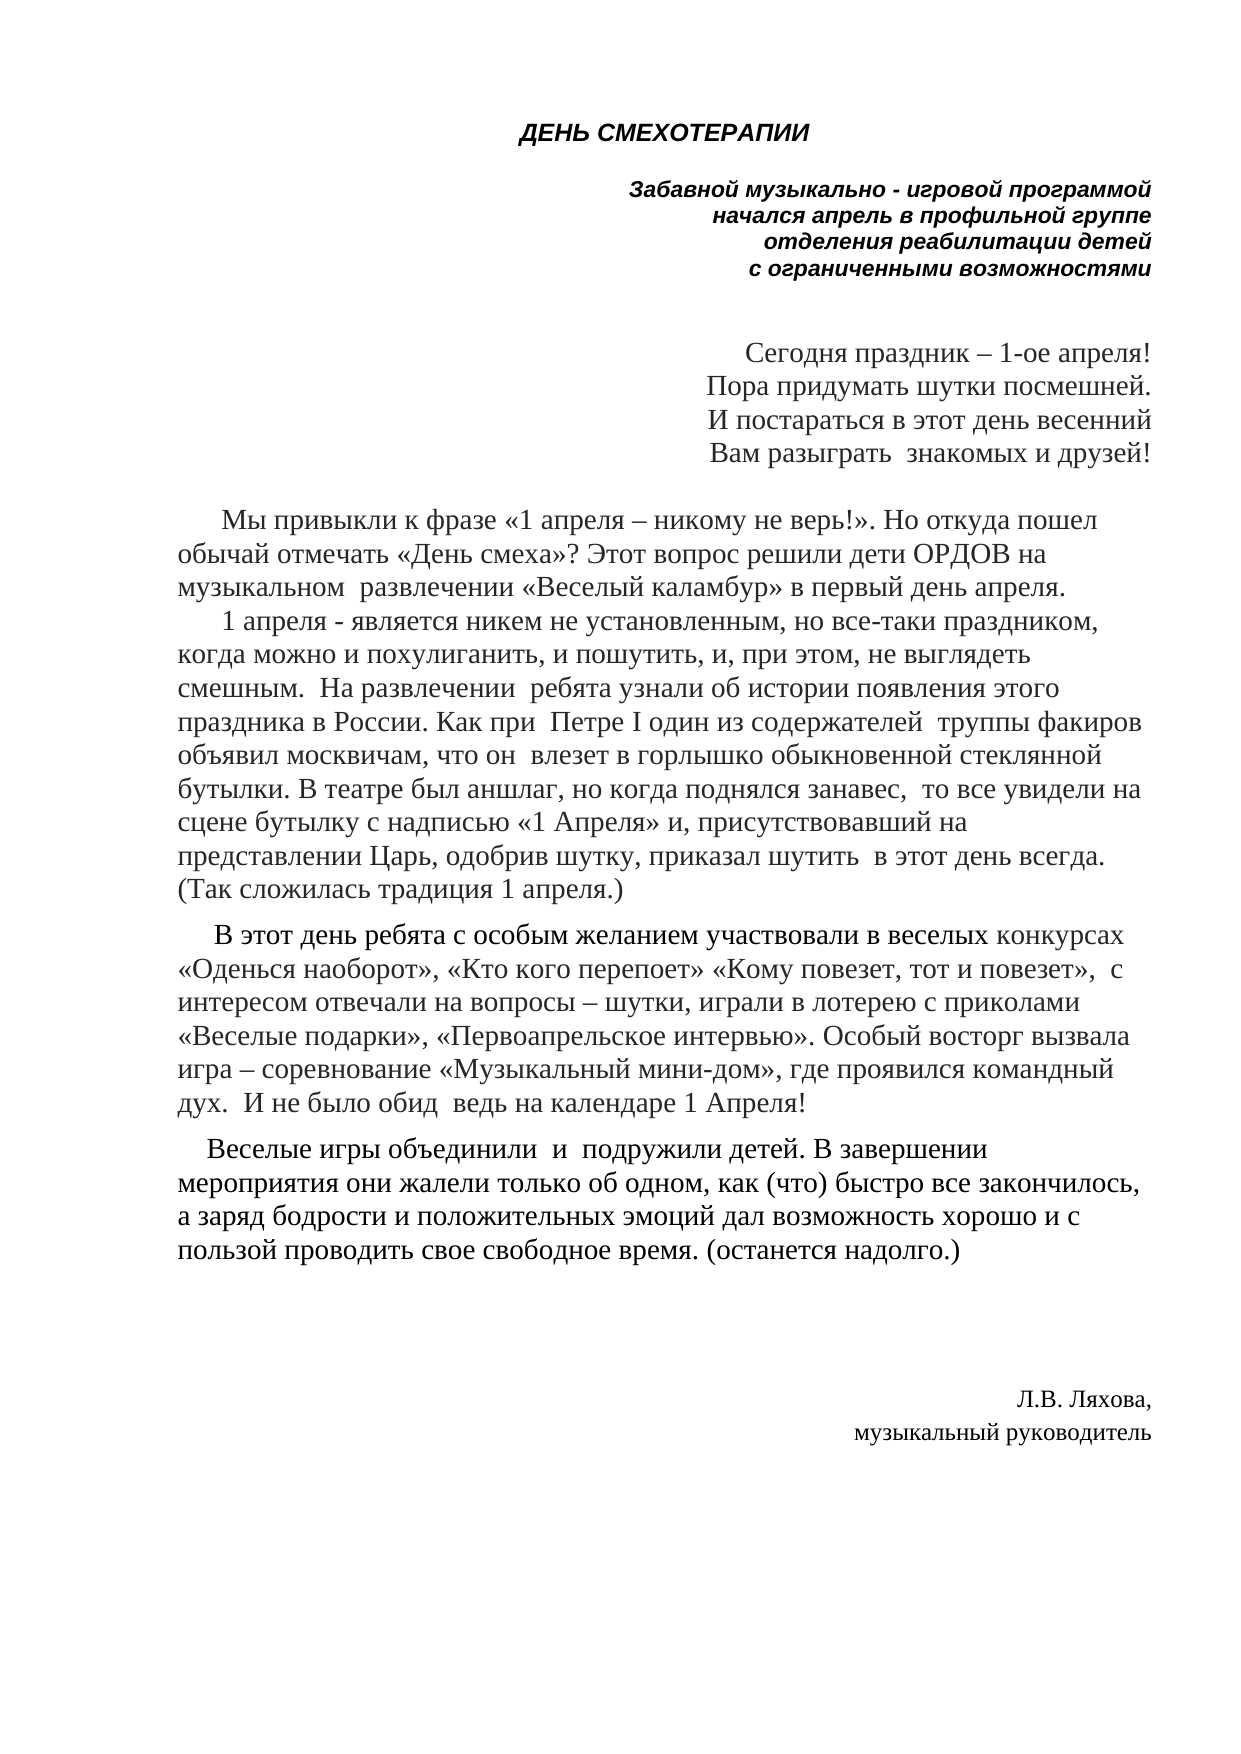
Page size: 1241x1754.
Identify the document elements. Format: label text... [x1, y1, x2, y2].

text ДЕНЬ СМЕХОТЕРАПИИ [177, 118, 1152, 147]
text Вам разыграть знакомых и друзей! [177, 435, 1152, 469]
text отделения реабилитации детей с ограниченными возможностями [177, 228, 1152, 281]
text музыкальный руководитель [177, 1417, 1152, 1446]
text начался апрель в профильной группе [177, 202, 1152, 228]
text Пора придумать шутки посмешней. [177, 368, 1152, 402]
text 1 апреля - является никем не установленным, но все-таки праздником, когда можно и похулиганить, и пошутить, и, при этом, не выглядеть смешным. На развлечении ребята узнали об истории появления этого праздника в России. Как при Петре I один из содержателей труппы факиров объявил москвичам, что он влезет в горлышко обыкновенной стеклянной бутылки. В театре был аншлаг, но когда поднялся занавес, то все увидели на сцене бутылку с надписью «1 Апреля» и, присутствовавший на представлении Царь, одобрив шутку, приказал шутить в этот день всегда. (Так сложилась традиция 1 апреля.) [177, 603, 1152, 905]
text Мы привыкли к фразе «1 апреля – никому не верь!». Но откуда пошел обычай отмечать «День смеха»? Этот вопрос решили дети ОРДОВ на музыкальном развлечении «Веселый каламбур» в первый день апреля. [177, 502, 1152, 603]
text Л.В. Ляхова, [177, 1384, 1152, 1413]
text Забавной музыкально - игровой программой [177, 176, 1152, 202]
text Сегодня праздник – 1-ое апреля! [177, 335, 1152, 368]
text Веселые игры объединили и подружили детей. В завершении мероприятия они жалели только об одном, как (что) быстро все закончилось, а заряд бодрости и положительных эмоций дал возможность хорошо и с пользой проводить свое свободное время. (останется надолго.) [177, 1131, 1152, 1265]
text И постараться в этот день весенний [177, 402, 1152, 435]
text В этот день ребята с особым желанием участвовали в веселых конкурсах «Оденься наоборот», «Кто кого перепоет» «Кому повезет, тот и повезет», с интересом отвечали на вопросы – шутки, играли в лотерею с приколами «Веселые подарки», «Первоапрельское интервью». Особый восторг вызвала игра – соревнование «Музыкальный мини-дом», где проявился командный дух. И не было обид ведь на календаре 1 Апреля! [177, 917, 1152, 1119]
